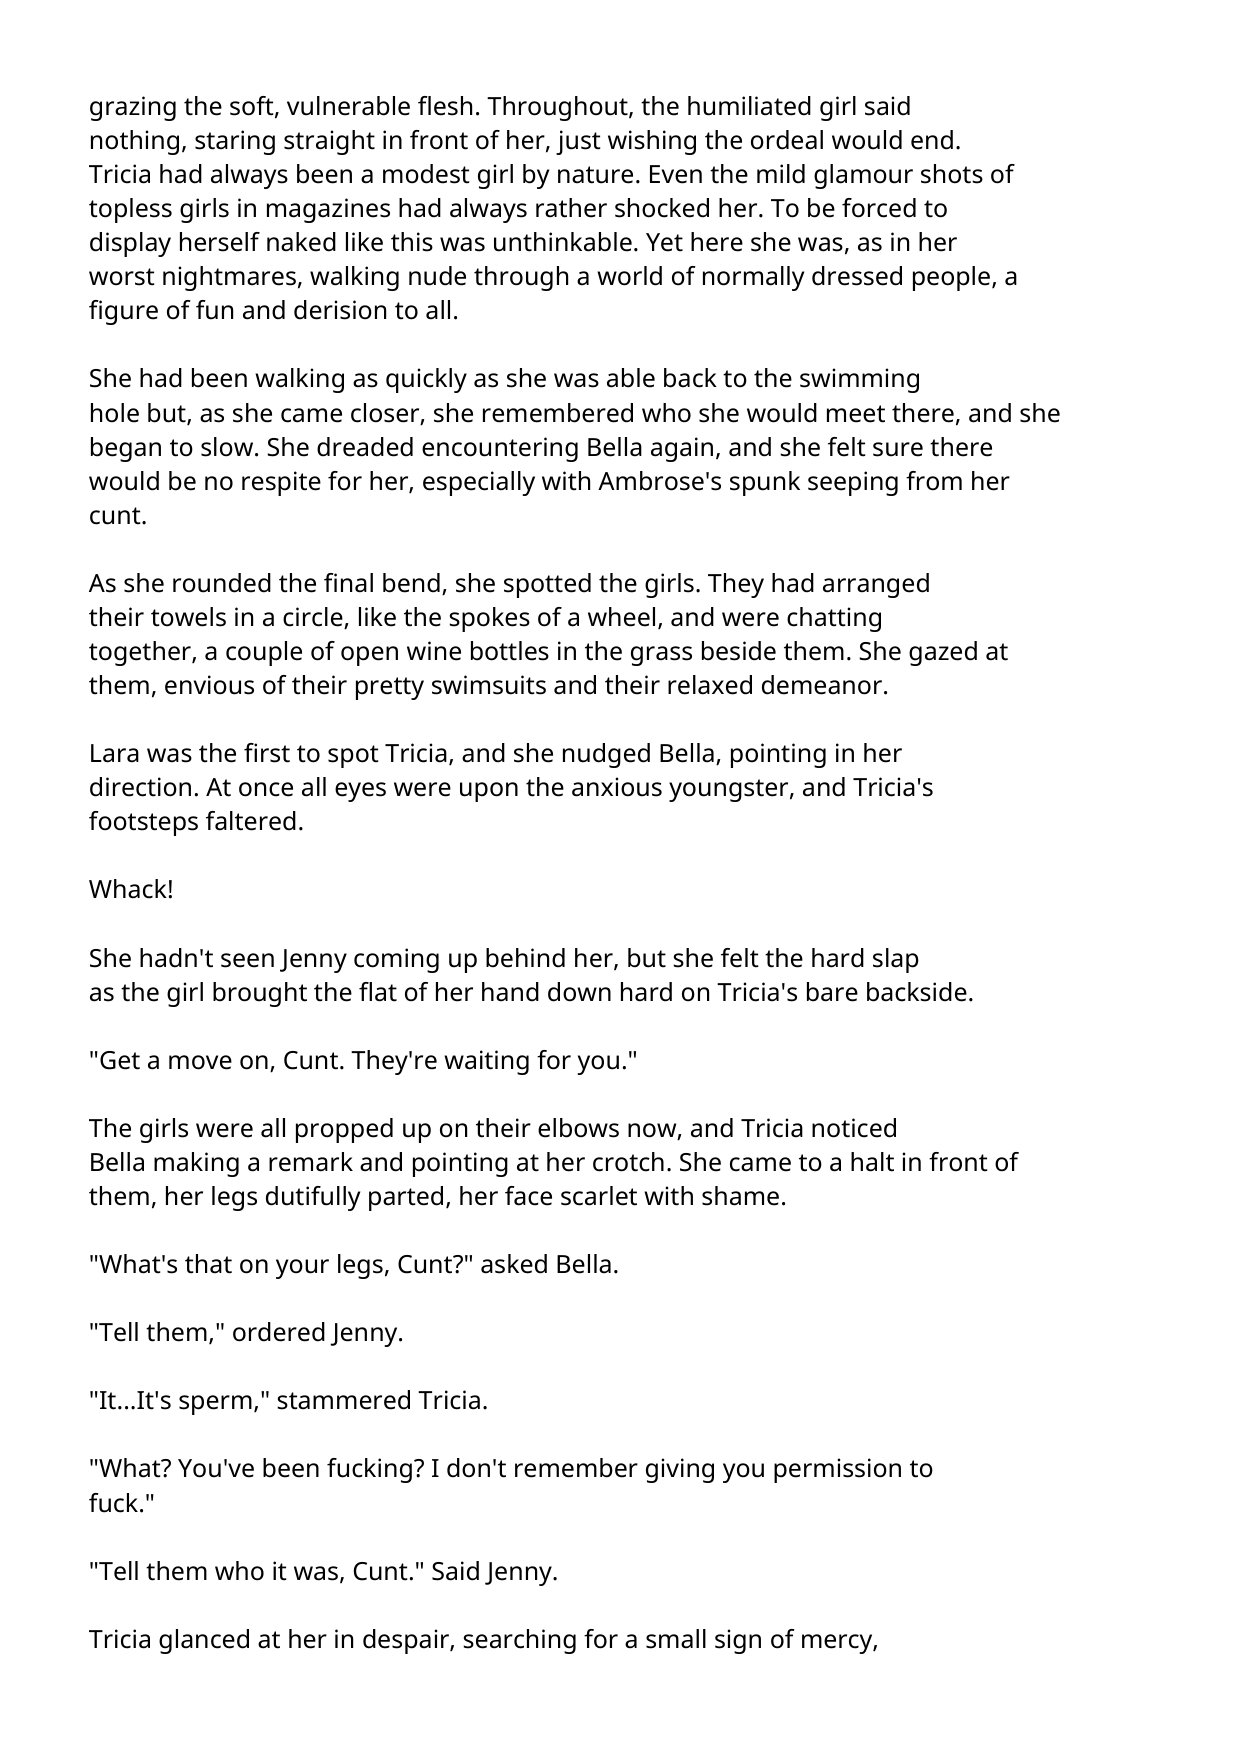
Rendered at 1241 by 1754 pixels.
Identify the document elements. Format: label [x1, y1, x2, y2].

text [89, 89, 1152, 1656]
